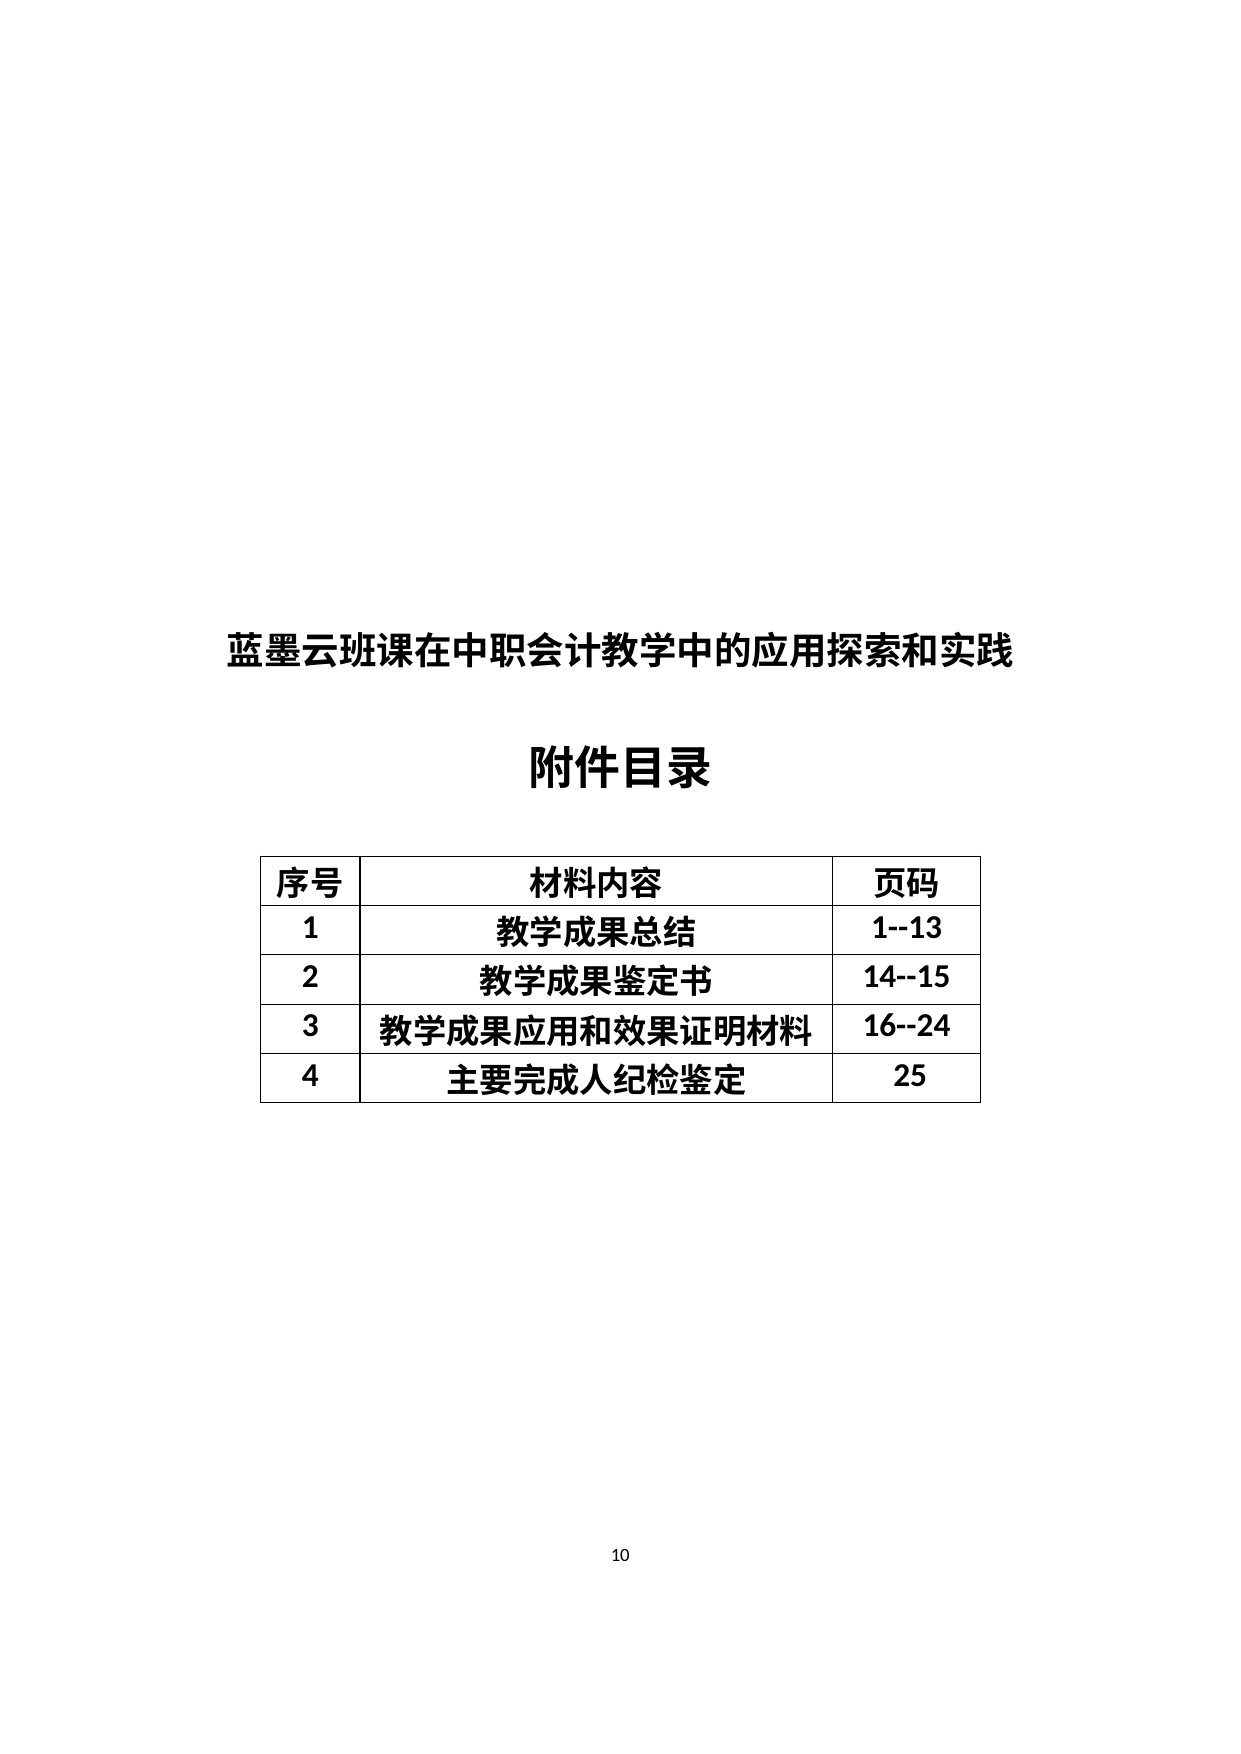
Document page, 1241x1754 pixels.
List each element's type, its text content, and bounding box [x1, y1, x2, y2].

table_header 页码 [833, 857, 980, 905]
table_cell 主要完成人纪检鉴定 [361, 1054, 832, 1102]
text 蓝墨云班课在中职会计教学中的应用探索和实践 [165, 621, 1075, 675]
table_cell 教学成果应用和效果证明材料 [361, 1005, 832, 1053]
table_cell 14--15 [833, 955, 980, 1003]
table_cell 教学成果鉴定书 [361, 955, 832, 1003]
text 附件目录 [165, 731, 1075, 797]
table_cell 4 [261, 1054, 359, 1102]
table_cell 25 [833, 1054, 980, 1102]
table_header 材料内容 [361, 857, 832, 905]
table_cell 教学成果总结 [361, 906, 832, 954]
table_cell 3 [261, 1005, 359, 1053]
table_header 序号 [261, 857, 359, 905]
table_cell 1 [261, 906, 359, 954]
table_cell 2 [261, 955, 359, 1003]
table_cell 1--13 [833, 906, 980, 954]
table_cell 16--24 [833, 1005, 980, 1053]
